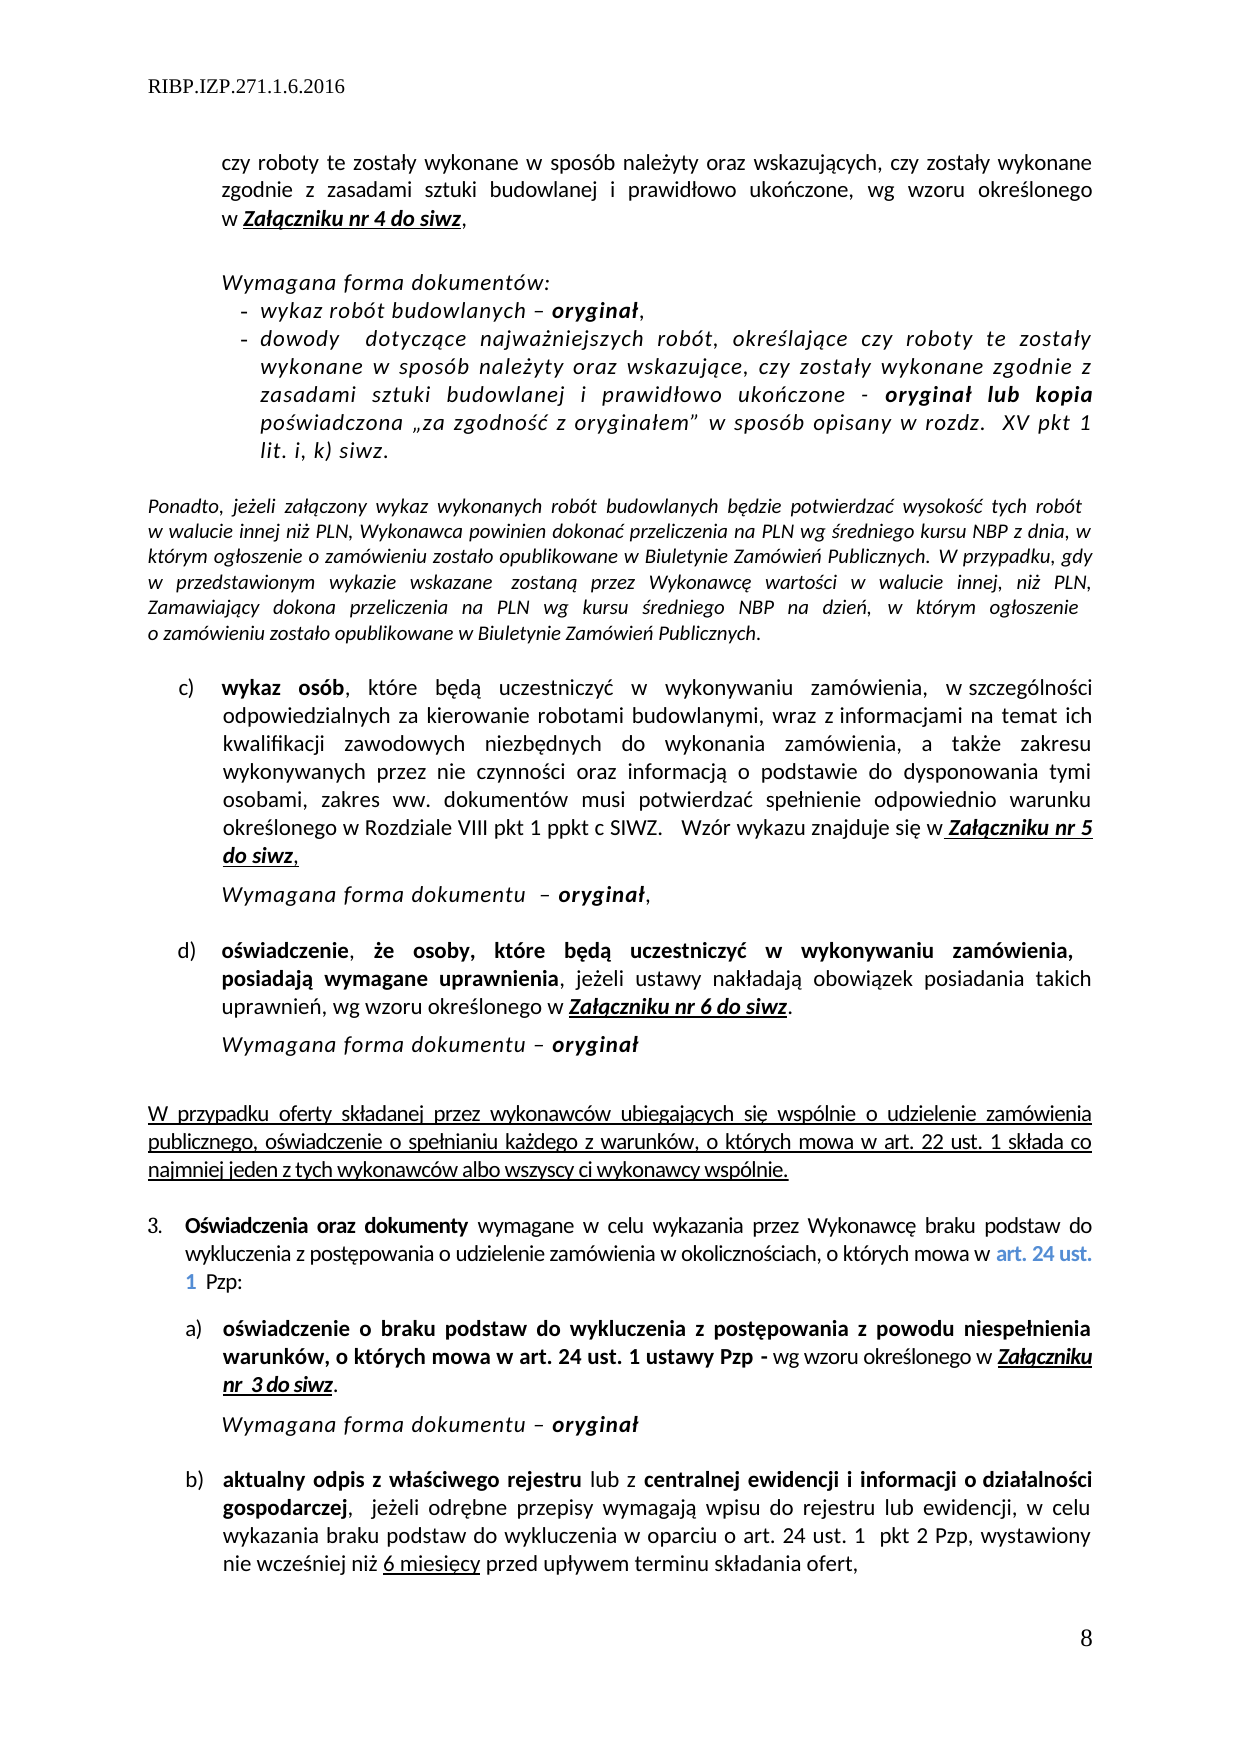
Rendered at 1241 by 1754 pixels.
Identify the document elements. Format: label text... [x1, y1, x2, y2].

text Wymagana forma dokumentu – oryginał, [221, 880, 1093, 908]
text Ponadto, jeżeli załączony wykaz wykonanych robót budowlanych będzie potwierdzać wysokość tych robót w walucie innej niż PLN, Wykonawca powinien dokonać przeliczenia na PLN wg średniego kursu NBP z dnia, w którym ogłoszenie o zamówieniu zostało opublikowane w Biuletynie Zamówień Publicznych. W przypadku, gdy w przedstawionym wykazie wskazane zostaną przez Wykonawcę wartości w walucie innej, niż PLN, Zamawiający dokona przeliczenia na PLN wg kursu średniego NBP na dzień, w którym ogłoszenie o zamówieniu zostało opublikowane w Biuletynie Zamówień Publicznych. [148, 493, 1093, 645]
list wykaz osób, które będą uczestniczyć w wykonywaniu zamówienia, w szczególności odpowiedzialnych za kierowanie robotami budowlanymi, wraz z informacjami na temat ich kwalifikacji zawodowych niezbędnych do wykonania zamówienia, a także zakresu wykonywanych przez nie czynności oraz informacją o podstawie do dysponowania tymi osobami, zakres ww. dokumentów musi potwierdzać spełnienie odpowiednio warunku określonego w Rozdziale VIII pkt 1 ppkt c SIWZ. Wzór wykazu znajduje się w Załączniku nr 5 do siwz, [178, 673, 1093, 869]
list oświadczenie, że osoby, które będą uczestniczyć w wykonywaniu zamówienia, posiadają wymagane uprawnienia, jeżeli ustawy nakładają obowiązek posiadania takich uprawnień, wg wzoru określonego w Załączniku nr 6 do siwz. [177, 936, 1093, 1020]
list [177, 148, 1093, 232]
list Oświadczenia oraz dokumenty wymagane w celu wykazania przez Wykonawcę braku podstaw do wykluczenia z postępowania o udzielenie zamówienia w okolicznościach, o których mowa w art. 24 ust. 1 Pzp: [148, 1211, 1093, 1295]
list wykaz robót budowlanych – oryginał, [240, 296, 1093, 324]
list dowody dotyczące najważniejszych robót, określające czy roboty te zostały wykonane w sposób należyty oraz wskazujące, czy zostały wykonane zgodnie z zasadami sztuki budowlanej i prawidłowo ukończone - oryginał lub kopia poświadczona „za zgodność z oryginałem” w sposób opisany w rozdz. XV pkt 1 lit. i, k) siwz. [240, 324, 1093, 464]
list oświadczenie o braku podstaw do wykluczenia z postępowania z powodu niespełnienia warunków, o których mowa w art. 24 ust. 1 ustawy Pzp - wg wzoru określonego w Załączniku nr 3 do siwz. [185, 1314, 1093, 1398]
text Wymagana forma dokumentu – oryginał [148, 1411, 1093, 1438]
text W przypadku oferty składanej przez wykonawców ubiegających się wspólnie o udzielenie zamówienia publicznego, oświadczenie o spełnianiu każdego z warunków, o których mowa w art. 22 ust. 1 składa co najmniej jeden z tych wykonawców albo wszyscy ci wykonawcy wspólnie. [148, 1099, 1093, 1183]
text Wymagana forma dokumentu – oryginał [221, 1031, 1093, 1058]
list aktualny odpis z właściwego rejestru lub z centralnej ewidencji i informacji o działalności gospodarczej, jeżeli odrębne przepisy wymagają wpisu do rejestru lub ewidencji, w celu wykazania braku podstaw do wykluczenia w oparciu o art. 24 ust. 1 pkt 2 Pzp, wystawiony nie wcześniej niż 6 miesięcy przed upływem terminu składania ofert, [185, 1465, 1093, 1577]
text Wymagana forma dokumentów: [221, 268, 1093, 296]
